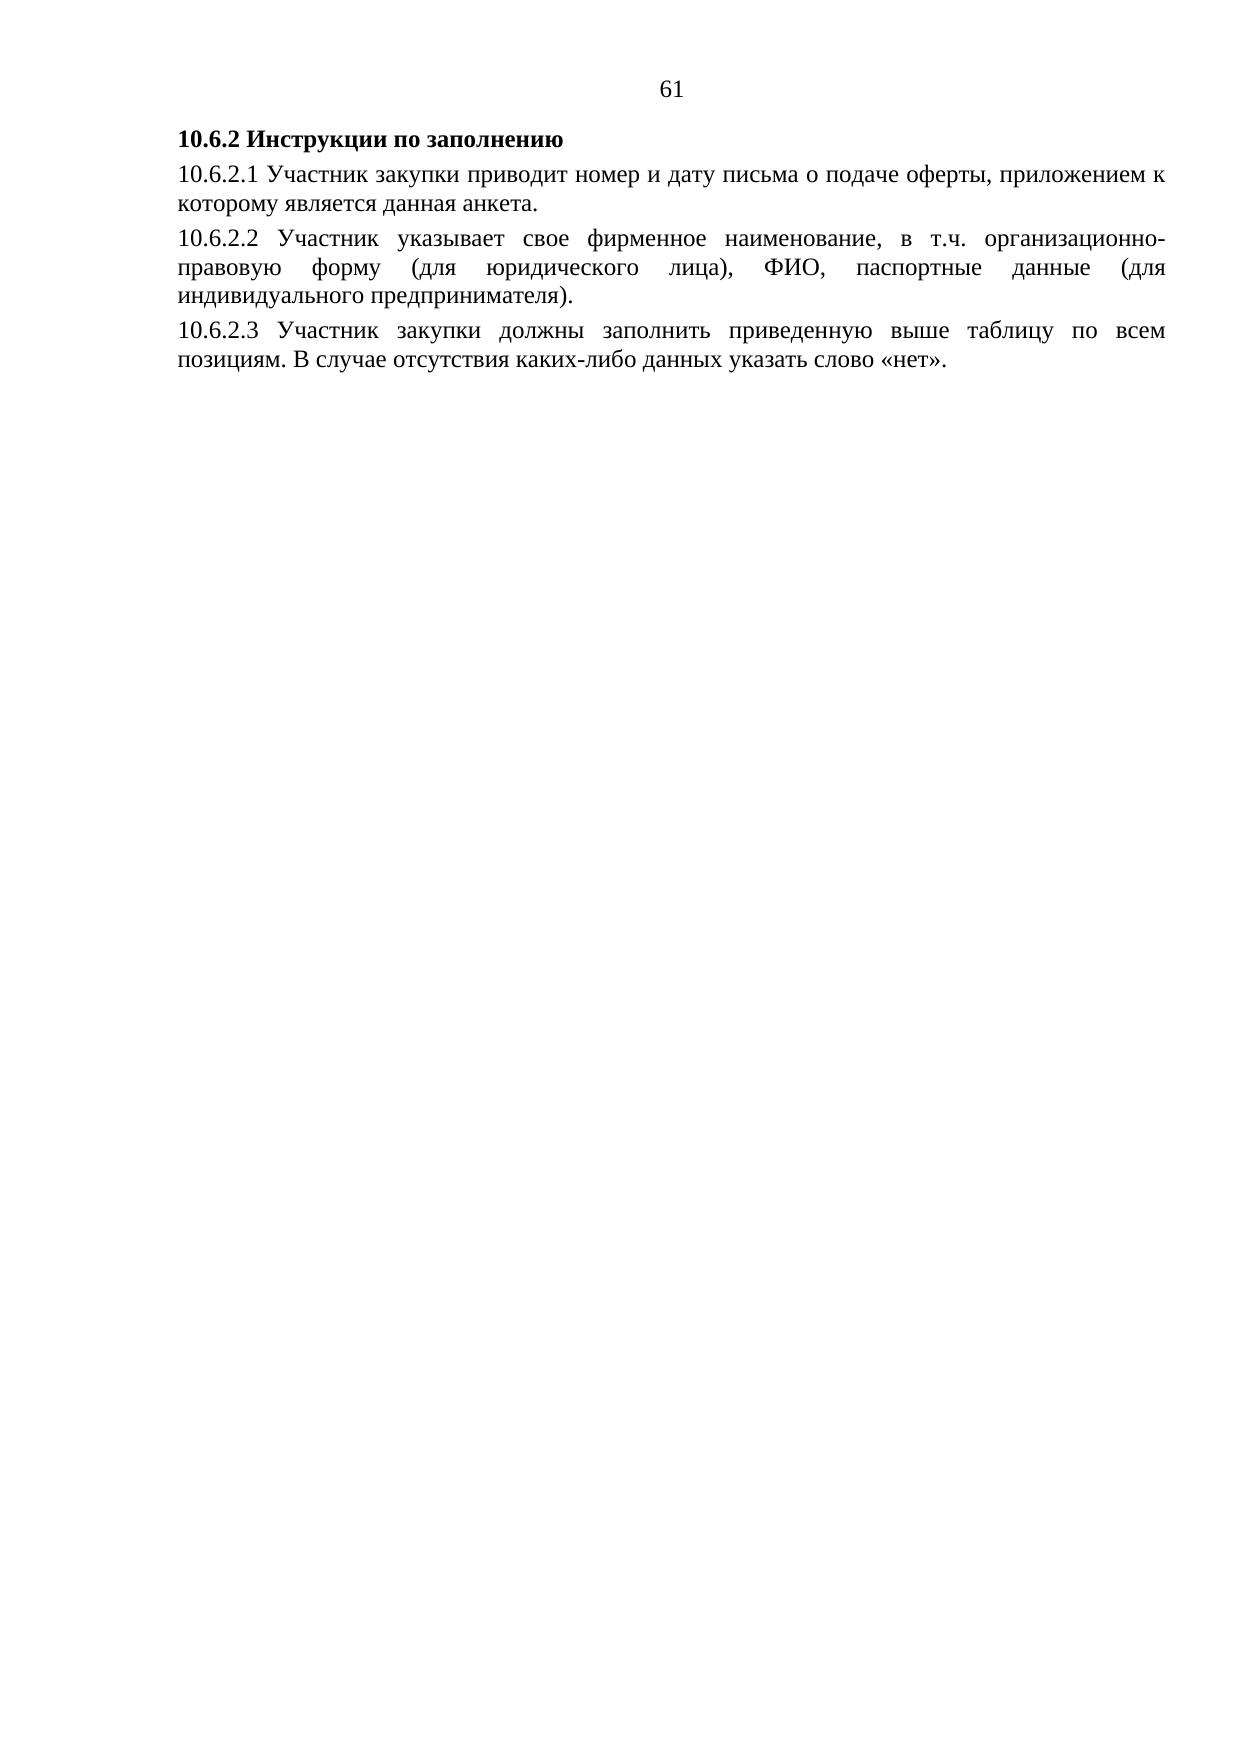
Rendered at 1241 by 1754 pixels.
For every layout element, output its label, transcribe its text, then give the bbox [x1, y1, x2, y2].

text 10.6.2.1 Участник закупки приводит номер и дату письма о подаче оферты, приложением к которому является данная анкета. [177, 159, 1167, 217]
text 10.6.2 Инструкции по заполнению [177, 124, 1167, 153]
text 10.6.2.3 Участник закупки должны заполнить приведенную выше таблицу по всем позициям. В случае отсутствия каких-либо данных указать слово «нет». [177, 316, 1167, 373]
text 10.6.2.2 Участник указывает свое фирменное наименование, в т.ч. организационно-правовую форму (для юридического лица), ФИО, паспортные данные (для индивидуального предпринимателя). [177, 223, 1167, 309]
